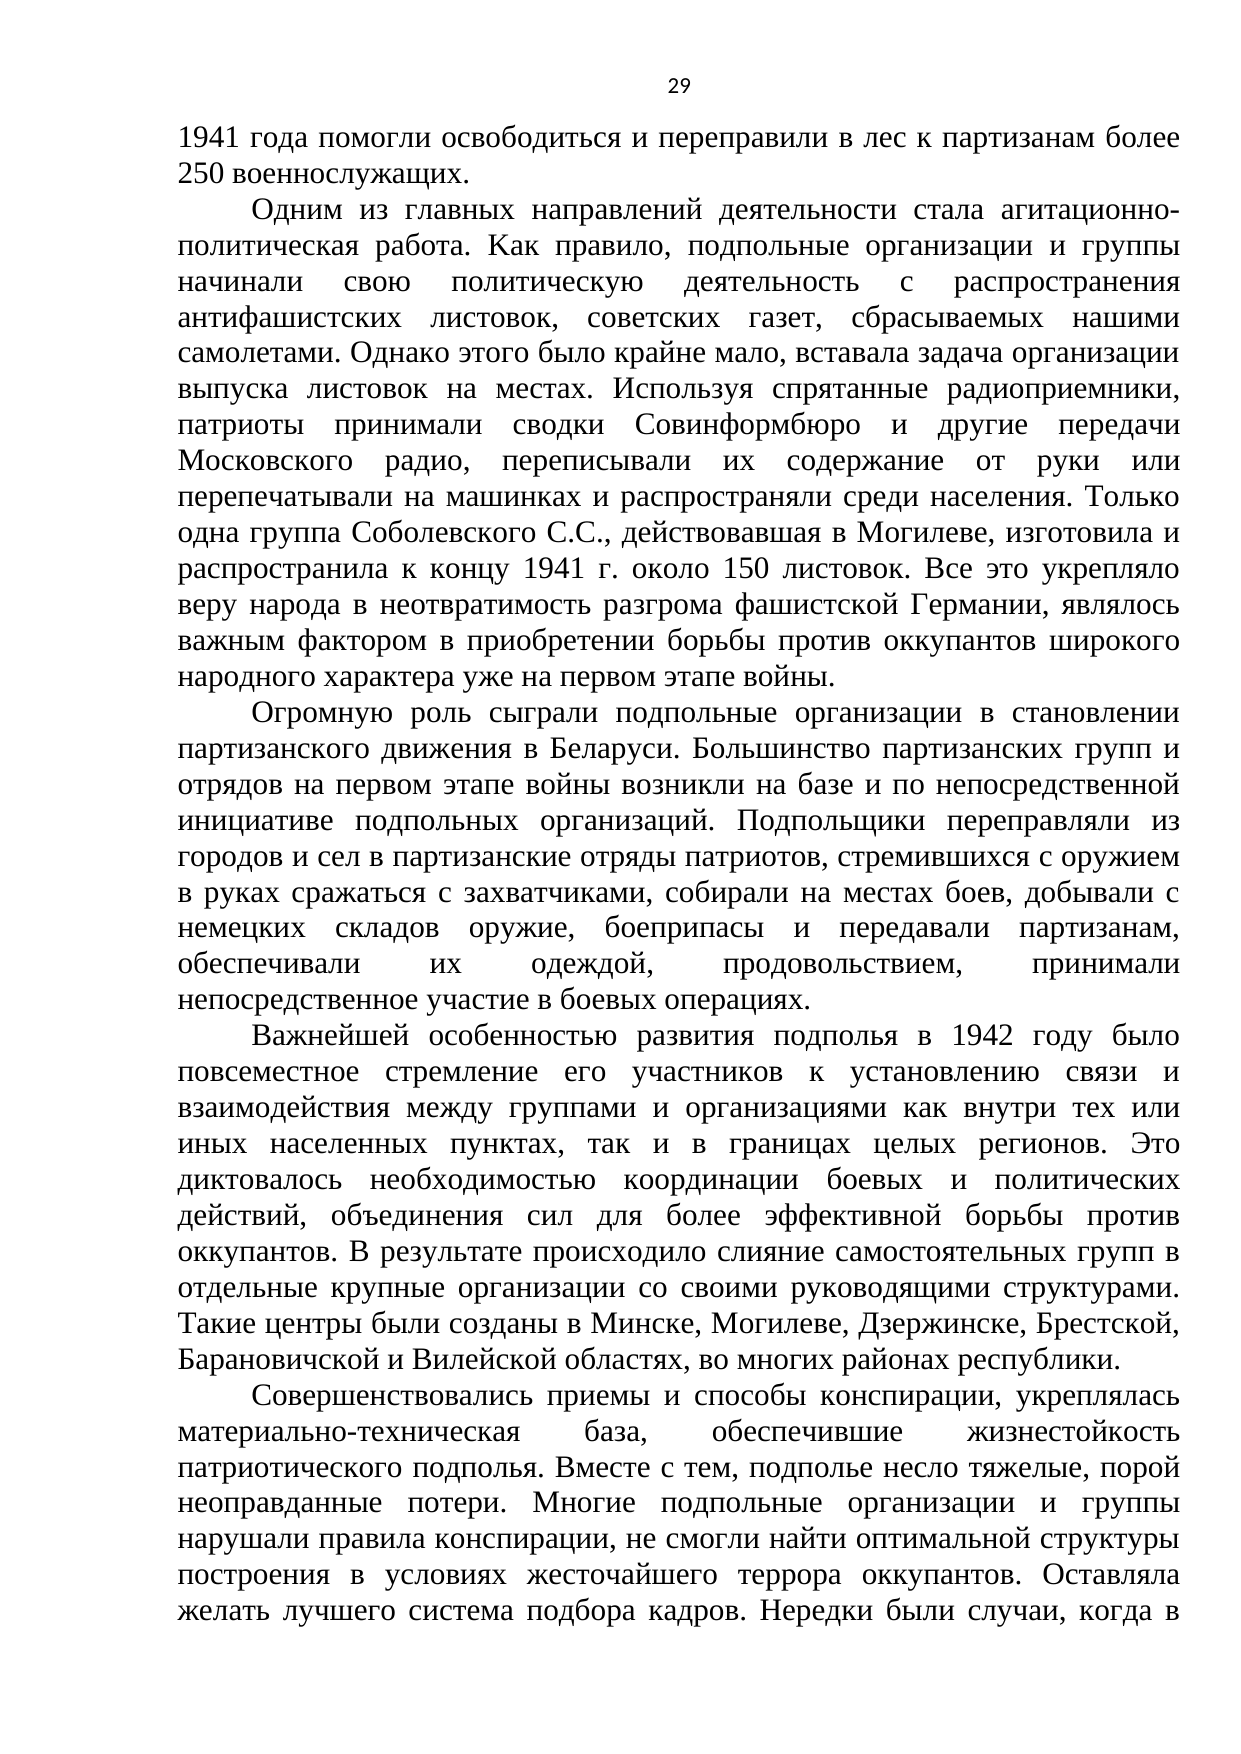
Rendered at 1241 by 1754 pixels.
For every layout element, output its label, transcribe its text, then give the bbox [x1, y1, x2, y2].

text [177, 118, 1181, 190]
text Огромную роль сыграли подпольные организации в становлении партизанского движения в Беларуси. Большинство партизанских гpупп и отрядов на первом этапе войны возникли на базе и по непосредственной инициативе подпольных организаций. Подпольщики переправляли из городов и сел в партизанские отряды патриотов, стремившихся с оружием в руках сражаться с захватчиками, собирали на местах боев, добывали с немецких складов оружие, боеприпасы и передавали партизанам, обеспечивали их одеждой, продовольствием, принимали непосредственное участие в боевых операциях. [177, 693, 1181, 1017]
text Одним из главных направлений деятельности стала агитационно-политическая работа. Kaк правило, подпольные организации и группы начинали свою политическую деятельность с распространения антифашистских листовок, советских газет, сбрасываемых нашими самолетами. Однако этого было крайне мало, вставала задача организации выпуска листовок на местах. Используя спрятанные радиоприемники, патриоты принимали сводки Совинформбюро и другие передачи Московского радио, переписывали их содержание от руки или пepeпечатывали на машинках и распространяли среди населения. Только одна группа Соболевского С.С., действовавшая в Могилеве, изготовила и распространила к концу 1941 г. около 150 листовок. Все это укрепляло веру народа в неотвратимость разгрома фашистской Германии, являлось важным фактором в приобретении борьбы против оккупантов широкого народного характера уже на первом этапе войны. [177, 190, 1181, 693]
text Важнейшей особенностью развития подполья в 1942 году было повсеместное стремление его участников к установлению связи и взаимодействия между группами и организациями как внутри тех или иных населенных пунктах, так и в границах целых регионов. Это диктовалось необходимостью координации боевых и политических действий, объединения сил для более эффективной борьбы против оккупантов. В результате происходило слияние самостоятельных групп в отдельные крупные организации со своими руководящими структурами. Такие центры были созданы в Минске, Могилеве, Дзержинске, Брестской, Барановичской и Вилейской областях, во многих районах республики. [177, 1017, 1181, 1376]
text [177, 1376, 1181, 1627]
